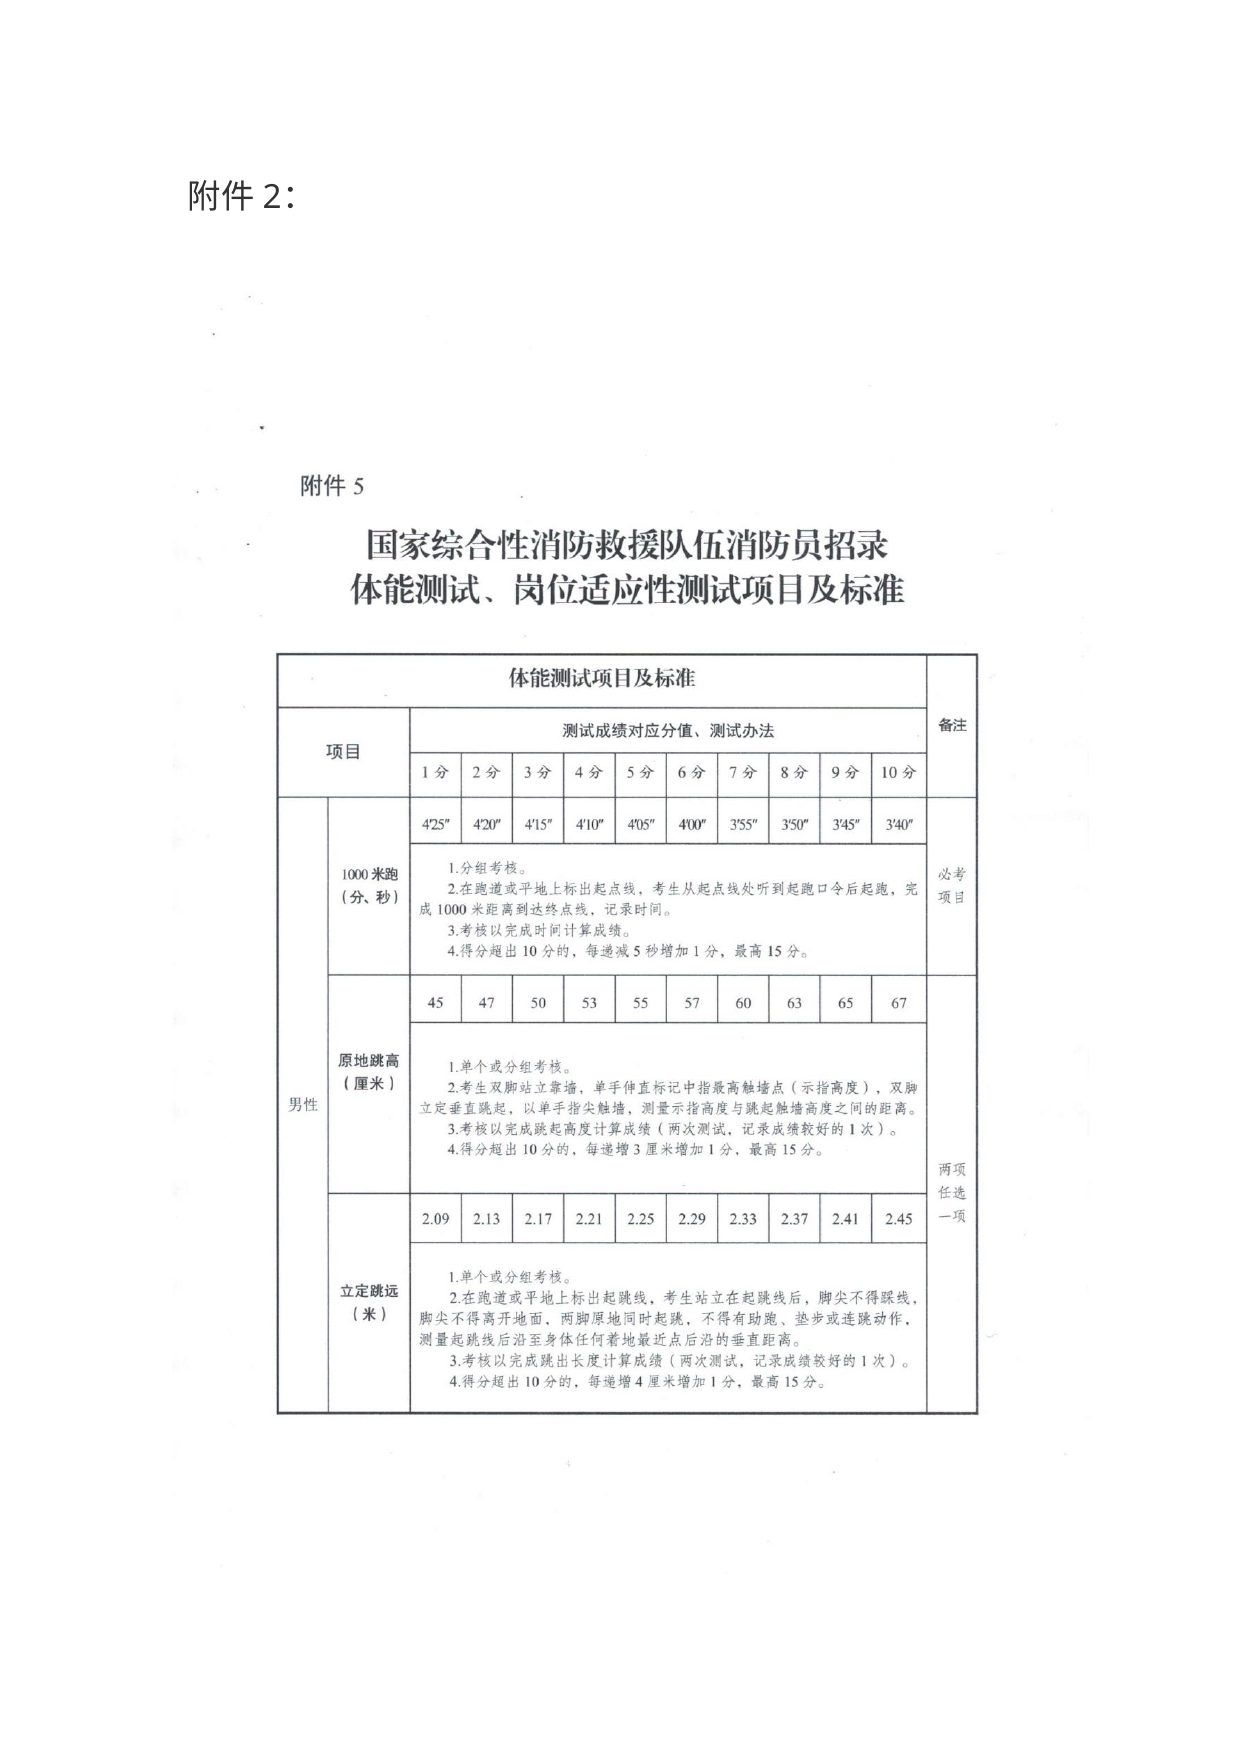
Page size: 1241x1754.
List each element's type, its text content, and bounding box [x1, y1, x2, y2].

picture [160, 283, 1106, 1585]
text 附件2： [187, 162, 1053, 227]
